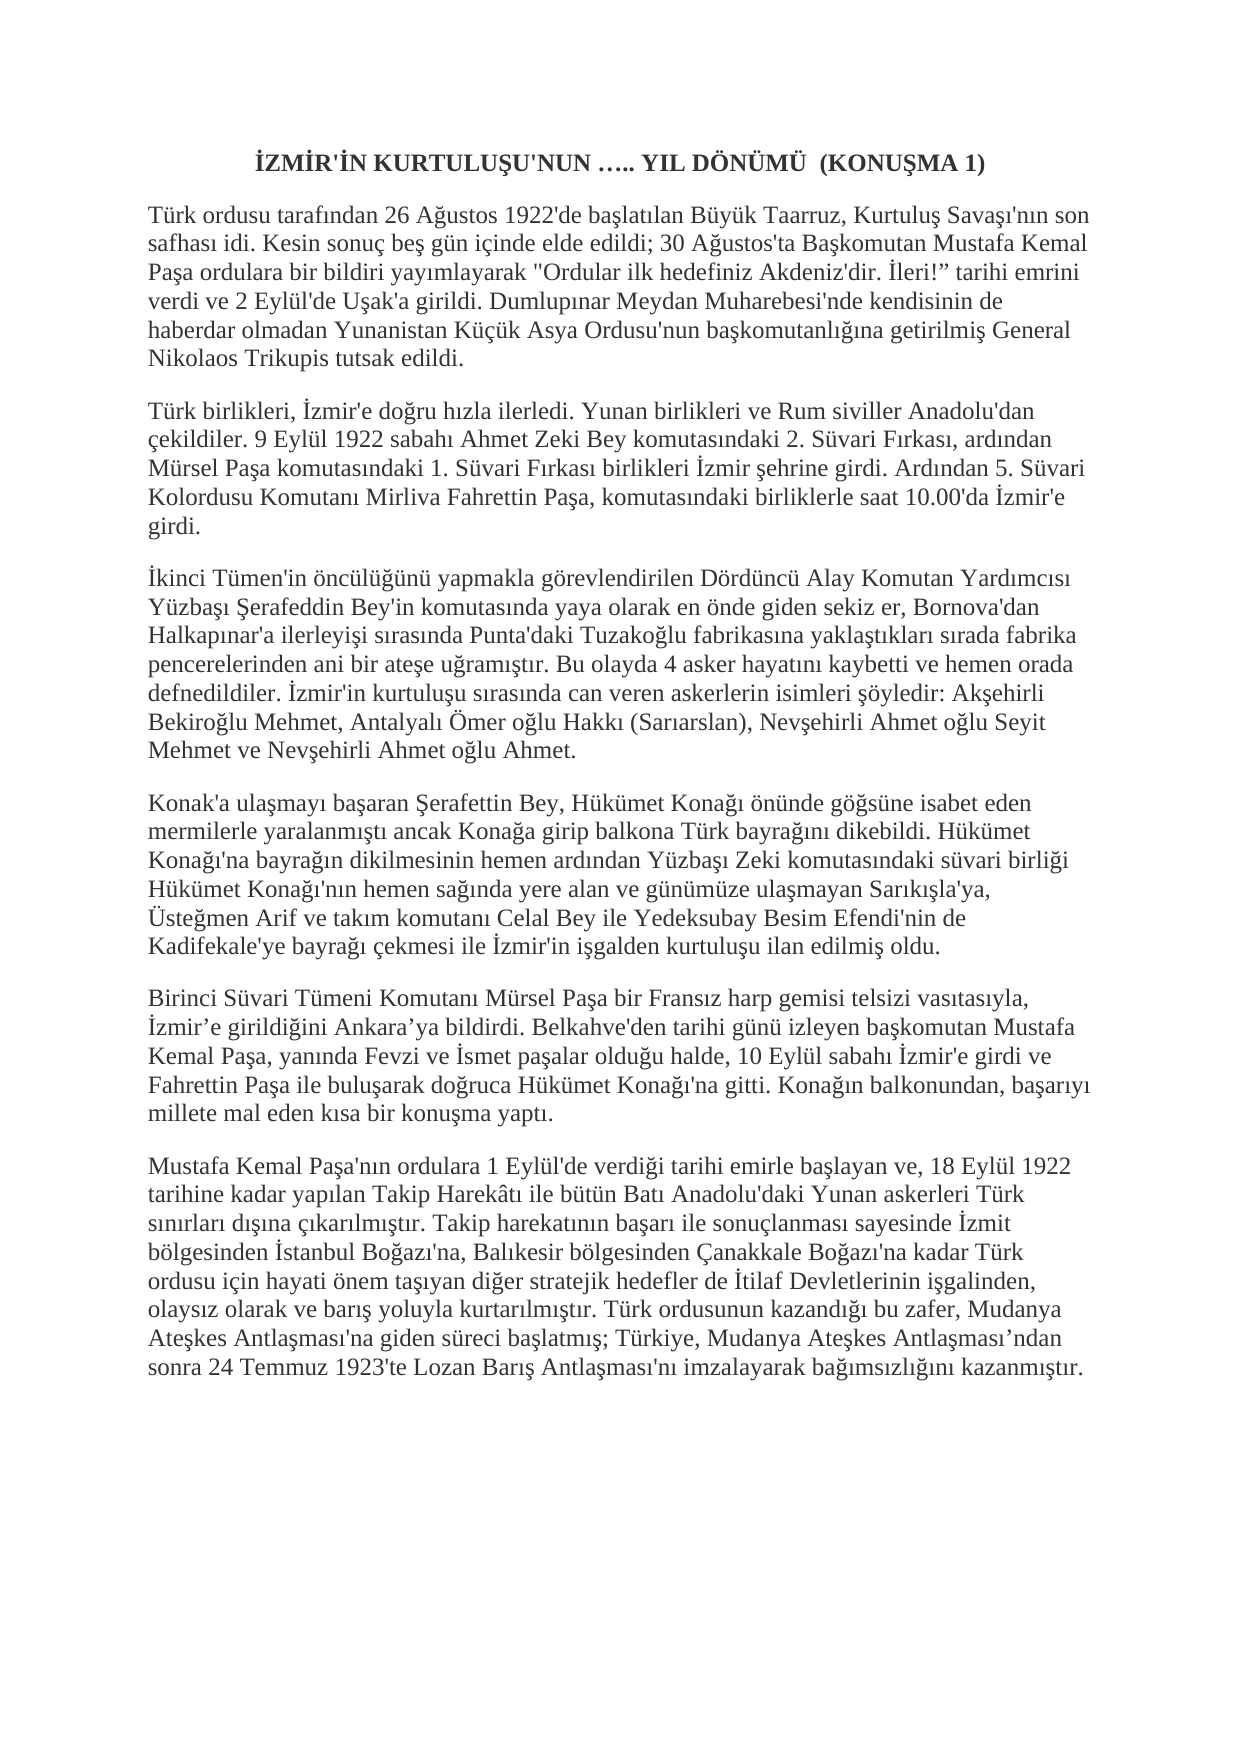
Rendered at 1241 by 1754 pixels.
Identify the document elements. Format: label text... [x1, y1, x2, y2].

text İkinci Tümen'in öncülüğünü yapmakla görevlendirilen Dördüncü Alay Komutan Yardımcısı Yüzbaşı Şerafeddin Bey'in komutasında yaya olarak en önde giden sekiz er, Bornova'dan Halkapınar'a ilerleyişi sırasında Punta'daki Tuzakoğlu fabrikasına yaklaştıkları sırada fabrika pencerelerinden ani bir ateşe uğramıştır. Bu olayda 4 asker hayatını kaybetti ve hemen orada defnedildiler. İzmir'in kurtuluşu sırasında can veren askerlerin isimleri şöyledir: Akşehirli Bekiroğlu Mehmet, Antalyalı Ömer oğlu Hakkı (Sarıarslan), Nevşehirli Ahmet oğlu Seyit Mehmet ve Nevşehirli Ahmet oğlu Ahmet. [148, 563, 1093, 764]
text İZMİR'İN KURTULUŞU'NUN ….. YIL DÖNÜMÜ (KONUŞMA 1) [148, 148, 1093, 176]
text Konak'a ulaşmayı başaran Şerafettin Bey, Hükümet Konağı önünde göğsüne isabet eden mermilerle yaralanmıştı ancak Konağa girip balkona Türk bayrağını dikebildi. Hükümet Konağı'na bayrağın dikilmesinin hemen ardından Yüzbaşı Zeki komutasındaki süvari birliği Hükümet Konağı'nın hemen sağında yere alan ve günümüze ulaşmayan Sarıkışla'ya, Üsteğmen Arif ve takım komutanı Celal Bey ile Yedeksubay Besim Efendi'nin de Kadifekale'ye bayrağı çekmesi ile İzmir'in işgalden kurtuluşu ilan edilmiş oldu. [148, 788, 1093, 960]
text Türk ordusu tarafından 26 Ağustos 1922'de başlatılan Büyük Taarruz, Kurtuluş Savaşı'nın son safhası idi. Kesin sonuç beş gün içinde elde edildi; 30 Ağustos'ta Başkomutan Mustafa Kemal Paşa ordulara bir bildiri yayımlayarak "Ordular ilk hedefiniz Akdeniz'dir. İleri!” tarihi emrini verdi ve 2 Eylül'de Uşak'a girildi. Dumlupınar Meydan Muharebesi'nde kendisinin de haberdar olmadan Yunanistan Küçük Asya Ordusu'nun başkomutanlığına getirilmiş General Nikolaos Trikupis tutsak edildi. [148, 200, 1093, 372]
text Türk birlikleri, İzmir'e doğru hızla ilerledi. Yunan birlikleri ve Rum siviller Anadolu'dan çekildiler. 9 Eylül 1922 sabahı Ahmet Zeki Bey komutasındaki 2. Süvari Fırkası, ardından Mürsel Paşa komutasındaki 1. Süvari Fırkası birlikleri İzmir şehrine girdi. Ardından 5. Süvari Kolordusu Komutanı Mirliva Fahrettin Paşa, komutasındaki birliklerle saat 10.00'da İzmir'e girdi. [148, 396, 1093, 539]
text Mustafa Kemal Paşa'nın ordulara 1 Eylül'de verdiği tarihi emirle başlayan ve, 18 Eylül 1922 tarihine kadar yapılan Takip Harekâtı ile bütün Batı Anadolu'daki Yunan askerleri Türk sınırları dışına çıkarılmıştır. Takip harekatının başarı ile sonuçlanması sayesinde İzmit bölgesinden İstanbul Boğazı'na, Balıkesir bölgesinden Çanakkale Boğazı'na kadar Türk ordusu için hayati önem taşıyan diğer stratejik hedefler de İtilaf Devletlerinin işgalinden, olaysız olarak ve barış yoluyla kurtarılmıştır. Türk ordusunun kazandığı bu zafer, Mudanya Ateşkes Antlaşması'na giden süreci başlatmış; Türkiye, Mudanya Ateşkes Antlaşması’ndan sonra 24 Temmuz 1923'te Lozan Barış Antlaşması'nı imzalayarak bağımsızlığını kazanmıştır. [148, 1151, 1093, 1381]
text Birinci Süvari Tümeni Komutanı Mürsel Paşa bir Fransız harp gemisi telsizi vasıtasıyla, İzmir’e girildiğini Ankara’ya bildirdi. Belkahve'den tarihi günü izleyen başkomutan Mustafa Kemal Paşa, yanında Fevzi ve İsmet paşalar olduğu halde, 10 Eylül sabahı İzmir'e girdi ve Fahrettin Paşa ile buluşarak doğruca Hükümet Konağı'na gitti. Konağın balkonundan, başarıyı millete mal eden kısa bir konuşma yaptı. [148, 983, 1093, 1127]
